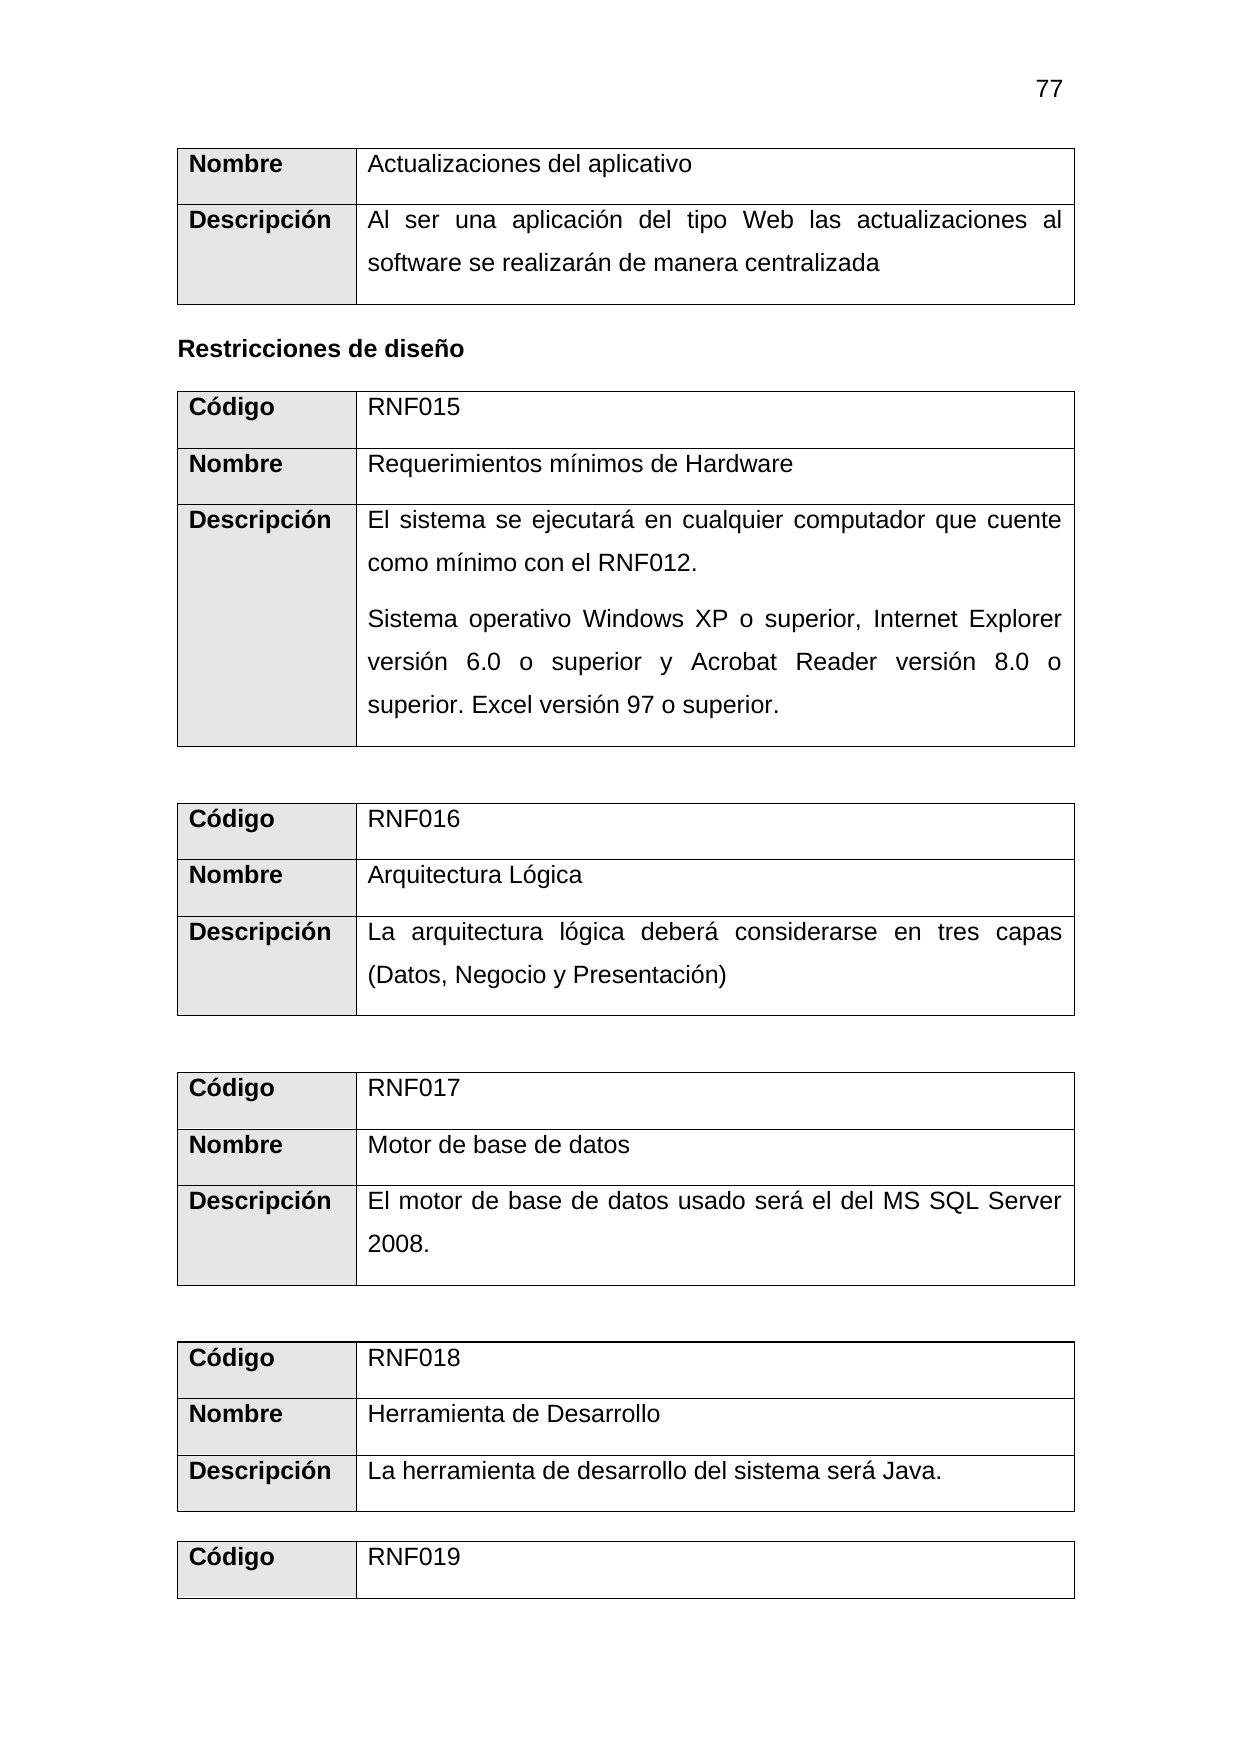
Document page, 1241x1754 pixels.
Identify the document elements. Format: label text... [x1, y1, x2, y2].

table_header Código [178, 1073, 356, 1128]
table_cell Nombre [178, 149, 356, 204]
table_header Código [178, 1343, 356, 1398]
table_cell Nombre [178, 1130, 356, 1185]
table_header RNF015 [357, 392, 1074, 448]
table_header RNF016 [357, 804, 1074, 859]
table_cell El sistema se ejecutará en cualquier computador que cuente como mínimo con el RNF012. Sistema operativo Windows XP o superior, Internet Explorer versión 6.0 o superior y Acrobat Reader versión 8.0 o superior. Excel versión 97 o superior. [357, 505, 1074, 746]
table_header Código [178, 1542, 356, 1597]
table_cell Nombre [178, 449, 356, 504]
table_cell Actualizaciones del aplicativo [357, 149, 1074, 204]
table_cell Descripción [178, 1456, 356, 1511]
table_header RNF018 [357, 1343, 1074, 1398]
table_cell Descripción [178, 917, 356, 1015]
table_cell Nombre [178, 860, 356, 916]
table_cell Descripción [178, 1186, 356, 1285]
table_cell El motor de base de datos usado será el del MS SQL Server 2008. [357, 1186, 1074, 1285]
table_header RNF019 [357, 1542, 1074, 1597]
table_cell Herramienta de Desarrollo [357, 1399, 1074, 1454]
table_header RNF017 [357, 1073, 1074, 1128]
table_cell Requerimientos mínimos de Hardware [357, 449, 1074, 504]
text Restricciones de diseño [177, 334, 1063, 362]
table_cell La herramienta de desarrollo del sistema será Java. [357, 1456, 1074, 1511]
table_cell Descripción [178, 505, 356, 746]
table_cell Motor de base de datos [357, 1130, 1074, 1185]
table_header Código [178, 804, 356, 859]
table_cell Al ser una aplicación del tipo Web las actualizaciones al software se realizarán de manera centralizada [357, 205, 1074, 304]
table_header Código [178, 392, 356, 448]
table_cell Nombre [178, 1399, 356, 1454]
table_cell La arquitectura lógica deberá considerarse en tres capas (Datos, Negocio y Presentación) [357, 917, 1074, 1015]
table_cell Descripción [178, 205, 356, 304]
table_cell Arquitectura Lógica [357, 860, 1074, 916]
